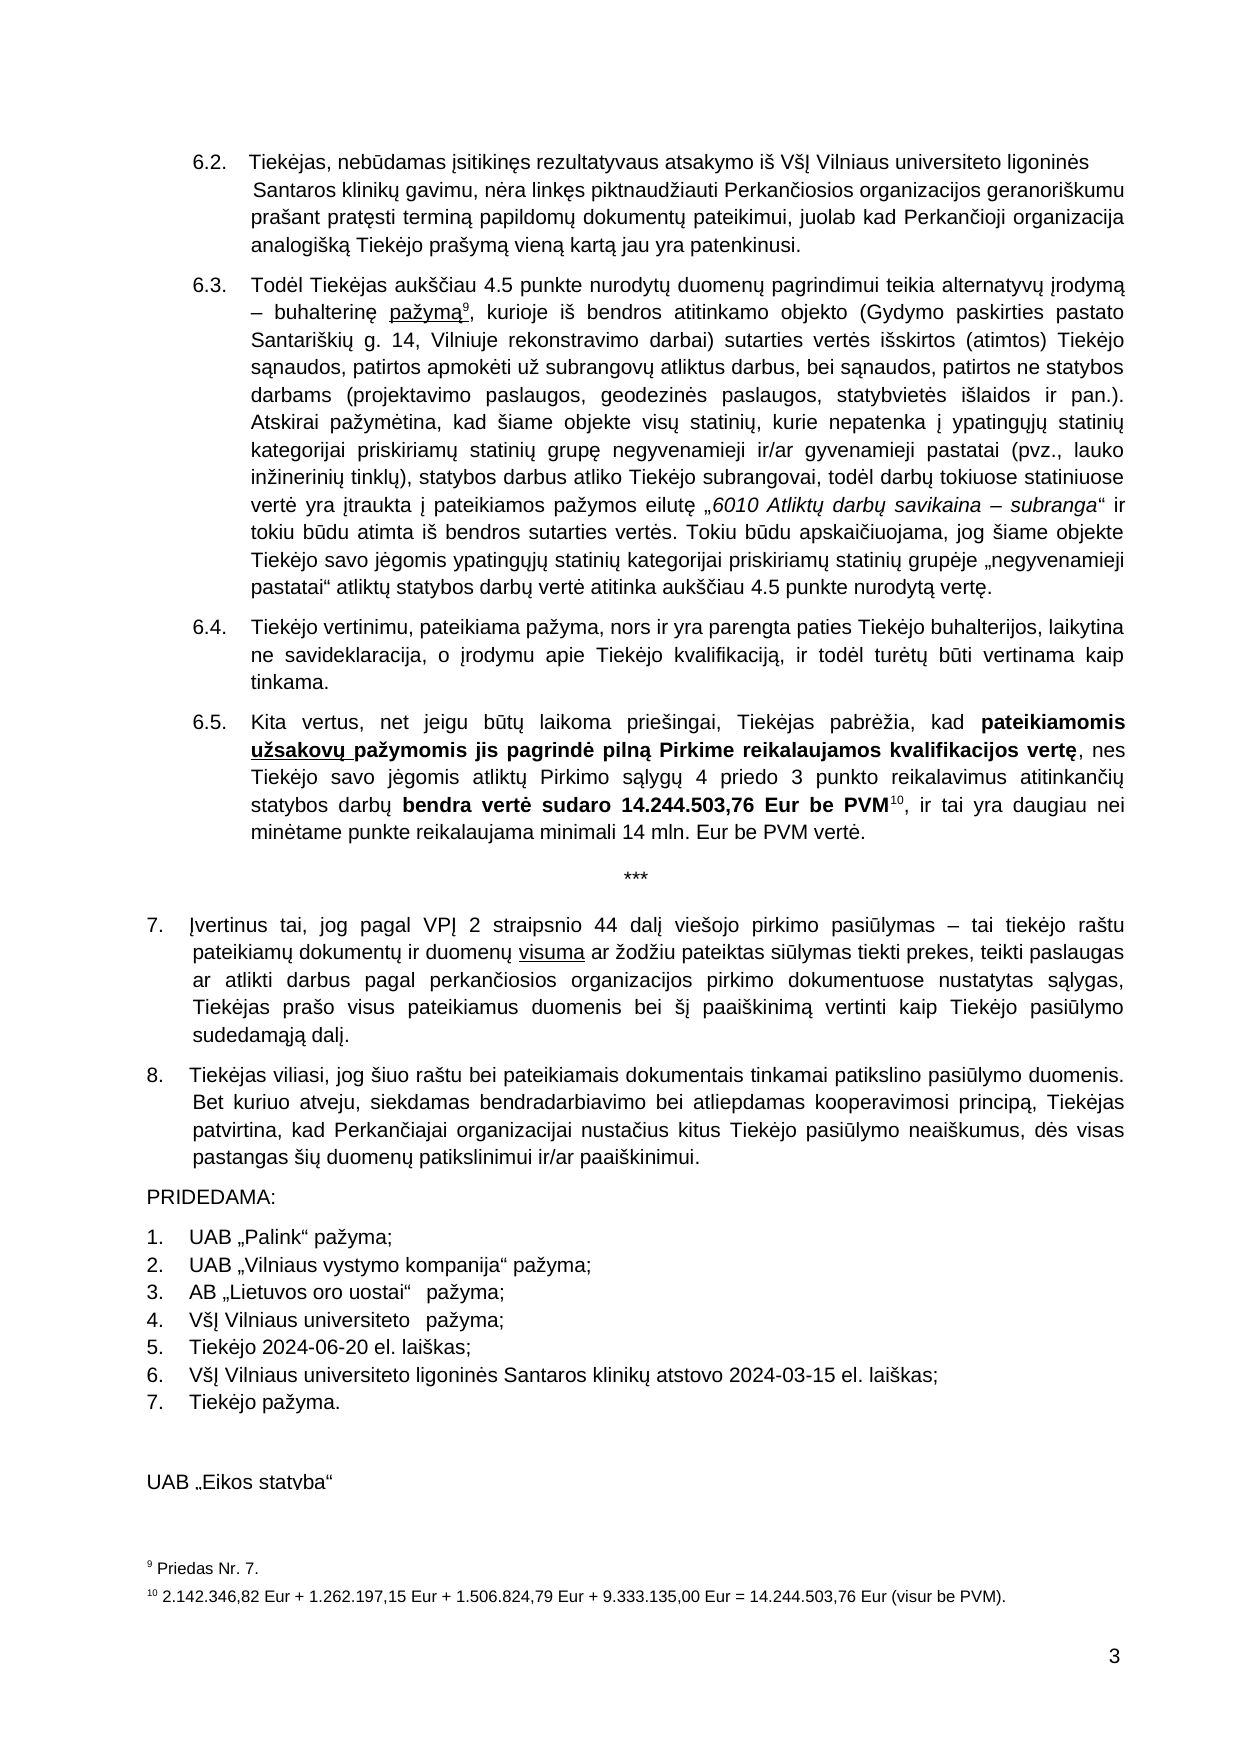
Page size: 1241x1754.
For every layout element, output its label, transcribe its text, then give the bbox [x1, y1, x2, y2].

list Tiekėjas viliasi, jog šiuo raštu bei pateikiamais dokumentais tinkamai patikslino pasiūlymo duomenis. Bet kuriuo atveju, siekdamas bendradarbiavimo bei atliepdamas kooperavimosi principą, Tiekėjas patvirtina, kad Perkančiajai organizacijai nustačius kitus Tiekėjo pasiūlymo neaiškumus, dės visas pastangas šių duomenų patikslinimui ir/ar paaiškinimui. [146, 1063, 1125, 1169]
list UAB „Palink“ pažyma; [146, 1225, 1125, 1249]
text Santaros klinikų gavimu, nėra linkęs piktnaudžiauti Perkančiosios organizacijos geranoriškumu prašant pratęsti terminą papildomų dokumentų pateikimui, juolab kad Perkančioji organizacija analogišką Tiekėjo prašymą vieną kartą jau yra patenkinusi. [251, 178, 1125, 257]
text 9 Priedas Nr. 7. [147, 1559, 259, 1578]
text 10 2.142.346,82 Eur + 1.262.197,15 Eur + 1.506.824,79 Eur + 9.333.135,00 Eur = 14.244.503,76 Eur (visur be PVM). [147, 1587, 1007, 1606]
text *** [146, 866, 1125, 890]
list UAB „Vilniaus vystymo kompanija“ pažyma; [146, 1253, 1125, 1277]
list Tiekėjo 2024-06-20 el. laiškas; [146, 1335, 1125, 1359]
list VšĮ Vilniaus universiteto ligoninės Santaros klinikų atstovo 2024-03-15 el. laiškas; [146, 1363, 1125, 1387]
list Tiekėjas, nebūdamas įsitikinęs rezultatyvaus atsakymo iš VšĮ Vilniaus universiteto ligoninės [146, 150, 1125, 174]
text PRIDEDAMA: [146, 1185, 1125, 1209]
list Tiekėjo pažyma. [146, 1390, 1125, 1414]
list Tiekėjo vertinimu, pateikiama pažyma, nors ir yra parengta paties Tiekėjo buhalterijos, laikytina ne savideklaracija, o įrodymu apie Tiekėjo kvalifikaciją, ir todėl turėtų būti vertinama kaip tinkama. [192, 615, 1125, 694]
list Kita vertus, net jeigu būtų laikoma priešingai, Tiekėjas pabrėžia, kad pateikiamomis užsakovų pažymomis jis pagrindė pilną Pirkime reikalaujamos kvalifikacijos vertę, nes Tiekėjo savo jėgomis atliktų Pirkimo sąlygų 4 priedo 3 punkto reikalavimus atitinkančių statybos darbų bendra vertė sudaro 14.244.503,76 Eur be PVM10, ir tai yra daugiau nei minėtame punkte reikalaujama minimali 14 mln. Eur be PVM vertė. [192, 710, 1125, 844]
list Įvertinus tai, jog pagal VPĮ 2 straipsnio 44 dalį viešojo pirkimo pasiūlymas – tai tiekėjo raštu pateikiamų dokumentų ir duomenų visuma ar žodžiu pateiktas siūlymas tiekti prekes, teikti paslaugas ar atlikti darbus pagal perkančiosios organizacijos pirkimo dokumentuose nustatytas sąlygas, Tiekėjas prašo visus pateikiamus duomenis bei šį paaiškinimą vertinti kaip Tiekėjo pasiūlymo sudedamąją dalį. [146, 913, 1125, 1047]
text UAB „Eikos statyba“ [146, 1470, 1125, 1490]
list AB „Lietuvos oro uostai“ pažyma; [146, 1280, 1125, 1304]
list VšĮ Vilniaus universiteto pažyma; [146, 1308, 1125, 1332]
list Todėl Tiekėjas aukščiau 4.5 punkte nurodytų duomenų pagrindimui teikia alternatyvų įrodymą – buhalterinę pažymą9, kurioje iš bendros atitinkamo objekto (Gydymo paskirties pastato Santariškių g. 14, Vilniuje rekonstravimo darbai) sutarties vertės išskirtos (atimtos) Tiekėjo sąnaudos, patirtos apmokėti už subrangovų atliktus darbus, bei sąnaudos, patirtos ne statybos darbams (projektavimo paslaugos, geodezinės paslaugos, statybvietės išlaidos ir pan.). Atskirai pažymėtina, kad šiame objekte visų statinių, kurie nepatenka į ypatingųjų statinių kategorijai priskiriamų statinių grupę negyvenamieji ir/ar gyvenamieji pastatai (pvz., lauko inžinerinių tinklų), statybos darbus atliko Tiekėjo subrangovai, todėl darbų tokiuose statiniuose vertė yra įtraukta į pateikiamos pažymos eilutę „6010 Atliktų darbų savikaina – subranga“ ir tokiu būdu atimta iš bendros sutarties vertės. Tokiu būdu apskaičiuojama, jog šiame objekte Tiekėjo savo jėgomis ypatingųjų statinių kategorijai priskiriamų statinių grupėje „negyvenamieji pastatai“ atliktų statybos darbų vertė atitinka aukščiau 4.5 punkte nurodytą vertę. [192, 273, 1125, 599]
